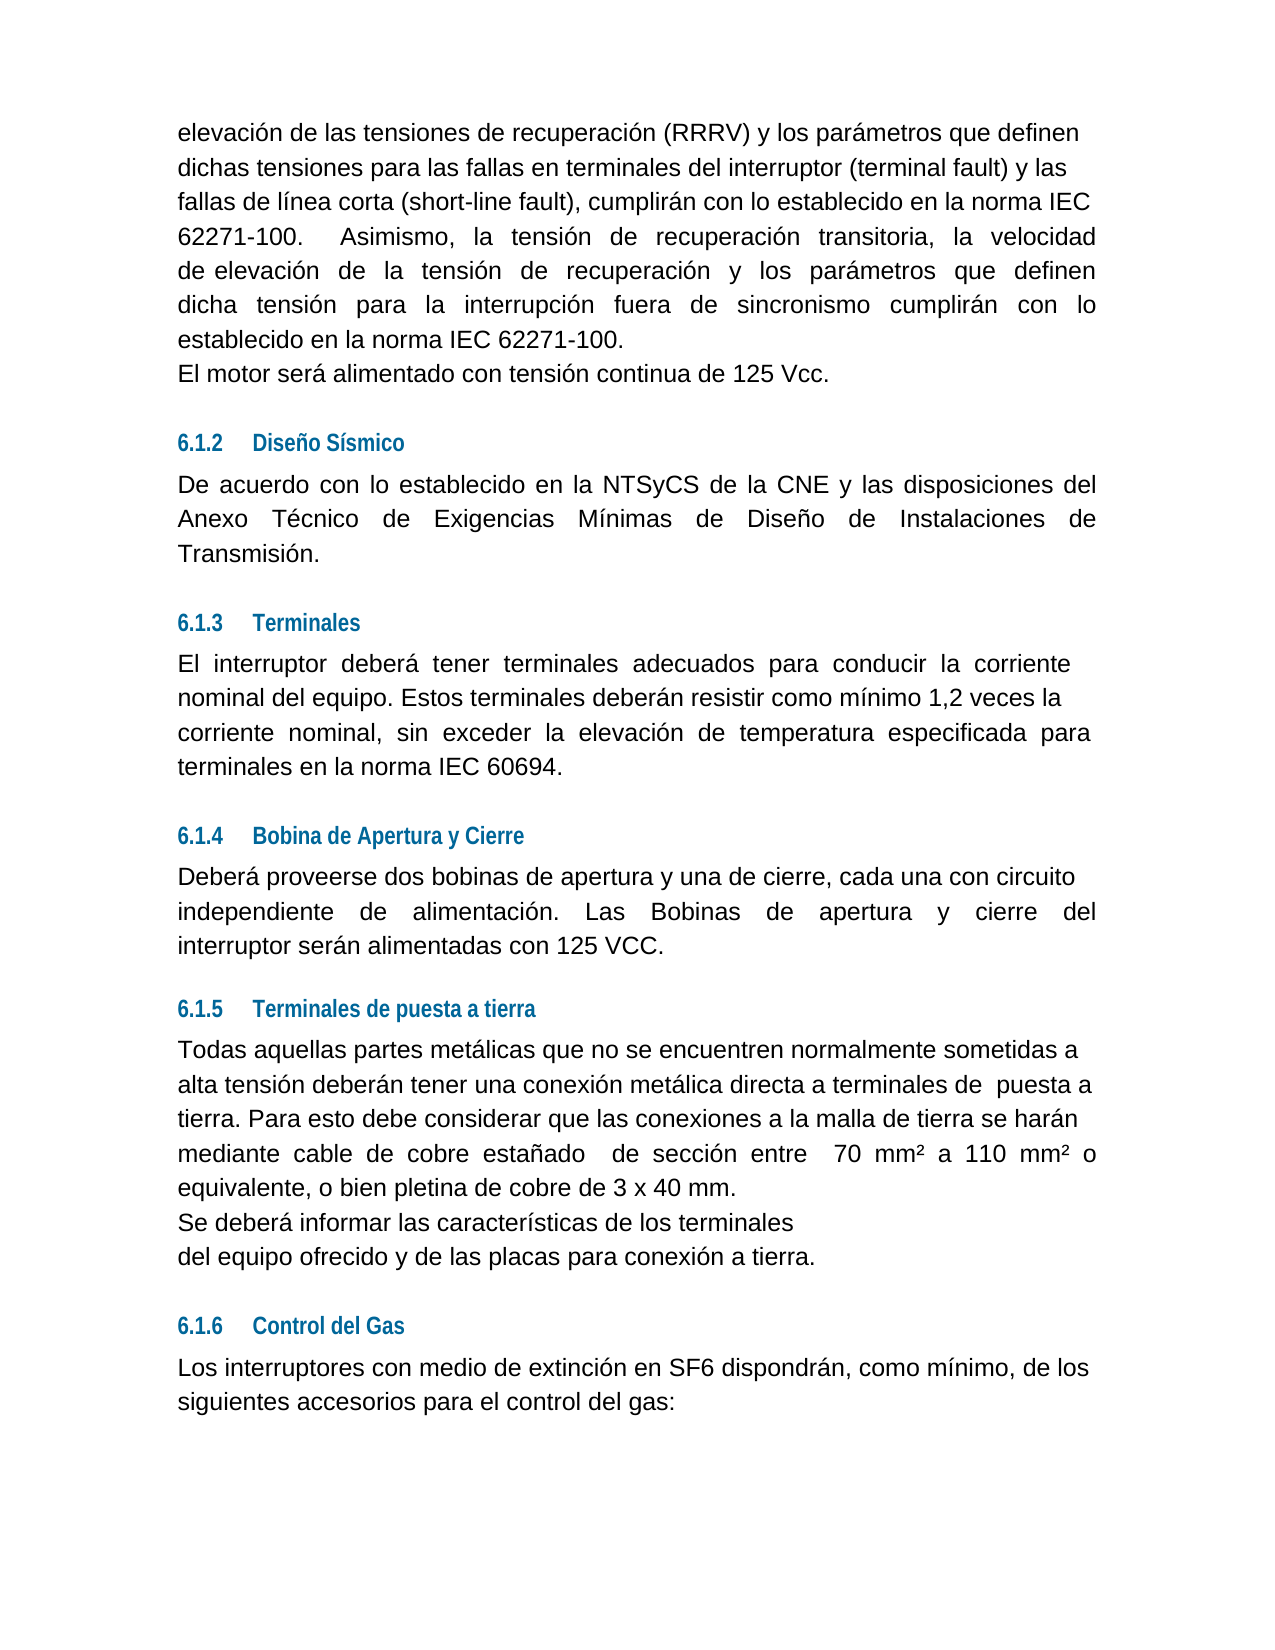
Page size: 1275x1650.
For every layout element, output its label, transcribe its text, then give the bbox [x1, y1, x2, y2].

text mediante cable de cobre estañado de sección entre 70 mm² a 110 mm² o equivalente, o bien pletina de cobre de 3 x 40 mm. [177, 1139, 1098, 1202]
subtitle Control del Gas [177, 1311, 1098, 1340]
text nominal del equipo. Estos terminales deberán resistir como mínimo 1,2 veces la [177, 683, 1098, 712]
text El interruptor deberá tener terminales adecuados para conducir la corriente [177, 649, 1098, 677]
text alta tensión deberán tener una conexión metálica directa a terminales de puesta a [177, 1070, 1098, 1099]
text El motor será alimentado con tensión continua de 125 Vcc. [177, 359, 1098, 388]
subtitle Diseño Sísmico [177, 428, 1098, 457]
text Se deberá informar las características de los terminales [177, 1208, 1098, 1237]
subtitle Terminales de puesta a tierra [177, 994, 1098, 1023]
text dichas tensiones para las fallas en terminales del interruptor (terminal fault) y las [177, 153, 1098, 181]
subtitle Terminales [177, 607, 1098, 636]
subtitle Bobina de Apertura y Cierre [177, 821, 1098, 850]
text De acuerdo con lo establecido en la NTSyCS de la CNE y las disposiciones del Anexo Técnico de Exigencias Mínimas de Diseño de Instalaciones de Transmisión. [177, 469, 1098, 567]
text Todas aquellas partes metálicas que no se encuentren normalmente sometidas a [177, 1036, 1098, 1064]
text independiente de alimentación. Las Bobinas de apertura y cierre del interruptor serán alimentadas con 125 VCC. [177, 897, 1098, 960]
text Los interruptores con medio de extinción en SF6 dispondrán, como mínimo, de los [177, 1352, 1098, 1381]
text corriente nominal, sin exceder la elevación de temperatura especificada para [177, 718, 1098, 746]
text Deberá proveerse dos bobinas de apertura y una de cierre, cada una con circuito [177, 862, 1098, 891]
text siguientes accesorios para el control del gas: [177, 1387, 1098, 1416]
text terminales en la norma IEC 60694. [177, 752, 1098, 781]
text elevación de las tensiones de recuperación (RRRV) y los parámetros que definen [177, 118, 1098, 147]
text fallas de línea corta (short-line fault), cumplirán con lo establecido en la norma IEC [177, 187, 1098, 216]
text tierra. Para esto debe considerar que las conexiones a la malla de tierra se harán [177, 1104, 1098, 1133]
text 62271-100. Asimismo, la tensión de recuperación transitoria, la velocidad de elevación de la tensión de recuperación y los parámetros que definen dicha tensión para la interrupción fuera de sincronismo cumplirán con lo establecido en la norma IEC 62271-100. [177, 222, 1098, 354]
text del equipo ofrecido y de las placas para conexión a tierra. [177, 1242, 1098, 1271]
